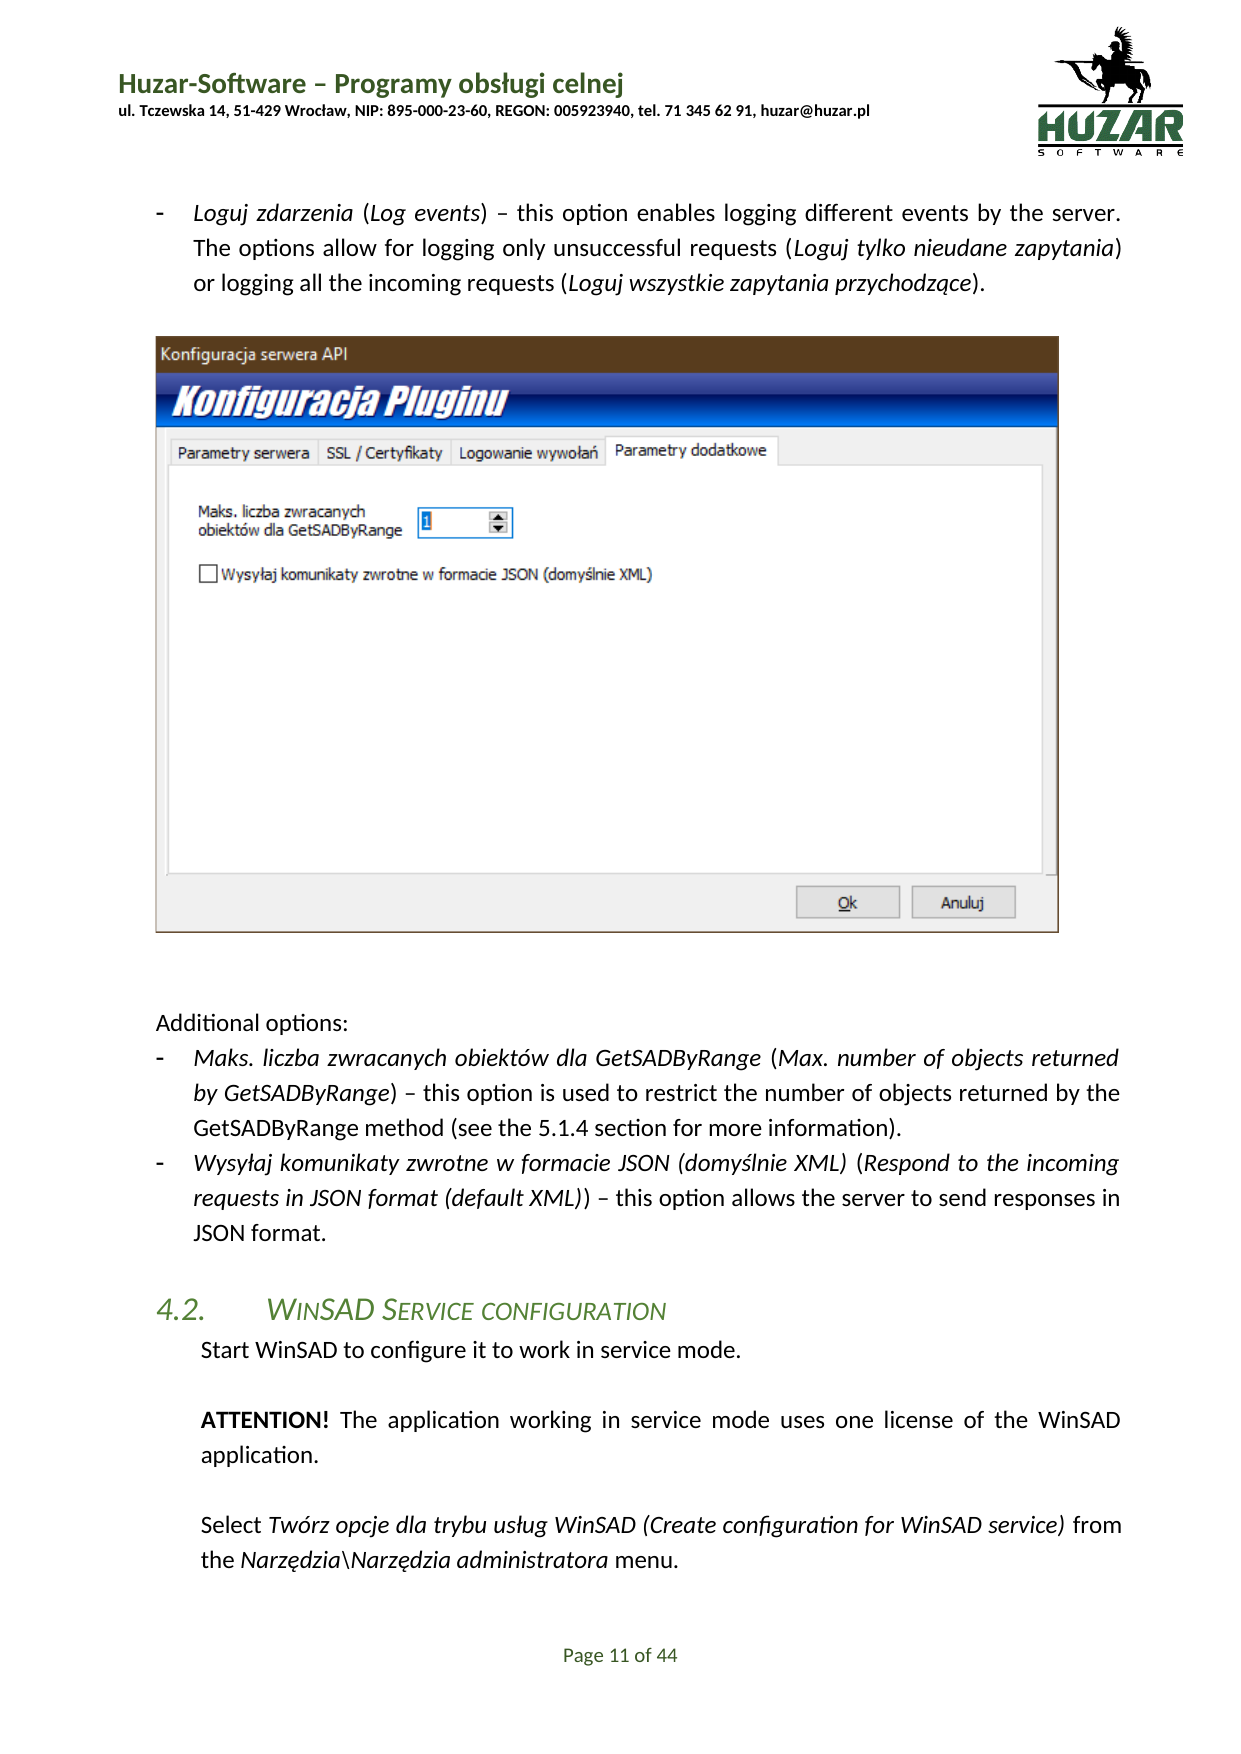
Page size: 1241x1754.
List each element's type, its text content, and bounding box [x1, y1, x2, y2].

list Wysyłaj komunikaty zwrotne w formacie JSON (domyślnie XML) (Respond to the incoming requests in JSON format (default XML)) – this option allows the server to send responses in JSON format. [156, 1147, 1122, 1248]
picture [155, 336, 1059, 933]
text Additional options: [118, 1007, 1122, 1038]
list ATTENTION! The application working in service mode uses one license of the WinSAD application. [201, 1404, 1122, 1470]
picture [1038, 18, 1184, 164]
list Maks. liczba zwracanych obiektów dla GetSADByRange (Max. number of objects returned by GetSADByRange) – this option is used to restrict the number of objects returned by the GetSADByRange method (see the 5.1.4 section for more information). [156, 1042, 1122, 1143]
subtitle WinSAD Service configuration [156, 1287, 1122, 1328]
list Loguj zdarzenia (Log events) – this option enables logging different events by the server. The options allow for logging only unsuccessful requests (Loguj tylko nieudane zapytania) or logging all the incoming requests (Loguj wszystkie zapytania przychodzące). [156, 197, 1122, 297]
list Start WinSAD to configure it to work in service mode. [201, 1334, 1122, 1365]
list Select Twórz opcje dla trybu usług WinSAD (Create configuration for WinSAD service) from the Narzędzia\Narzędzia administratora menu. [201, 1509, 1122, 1575]
